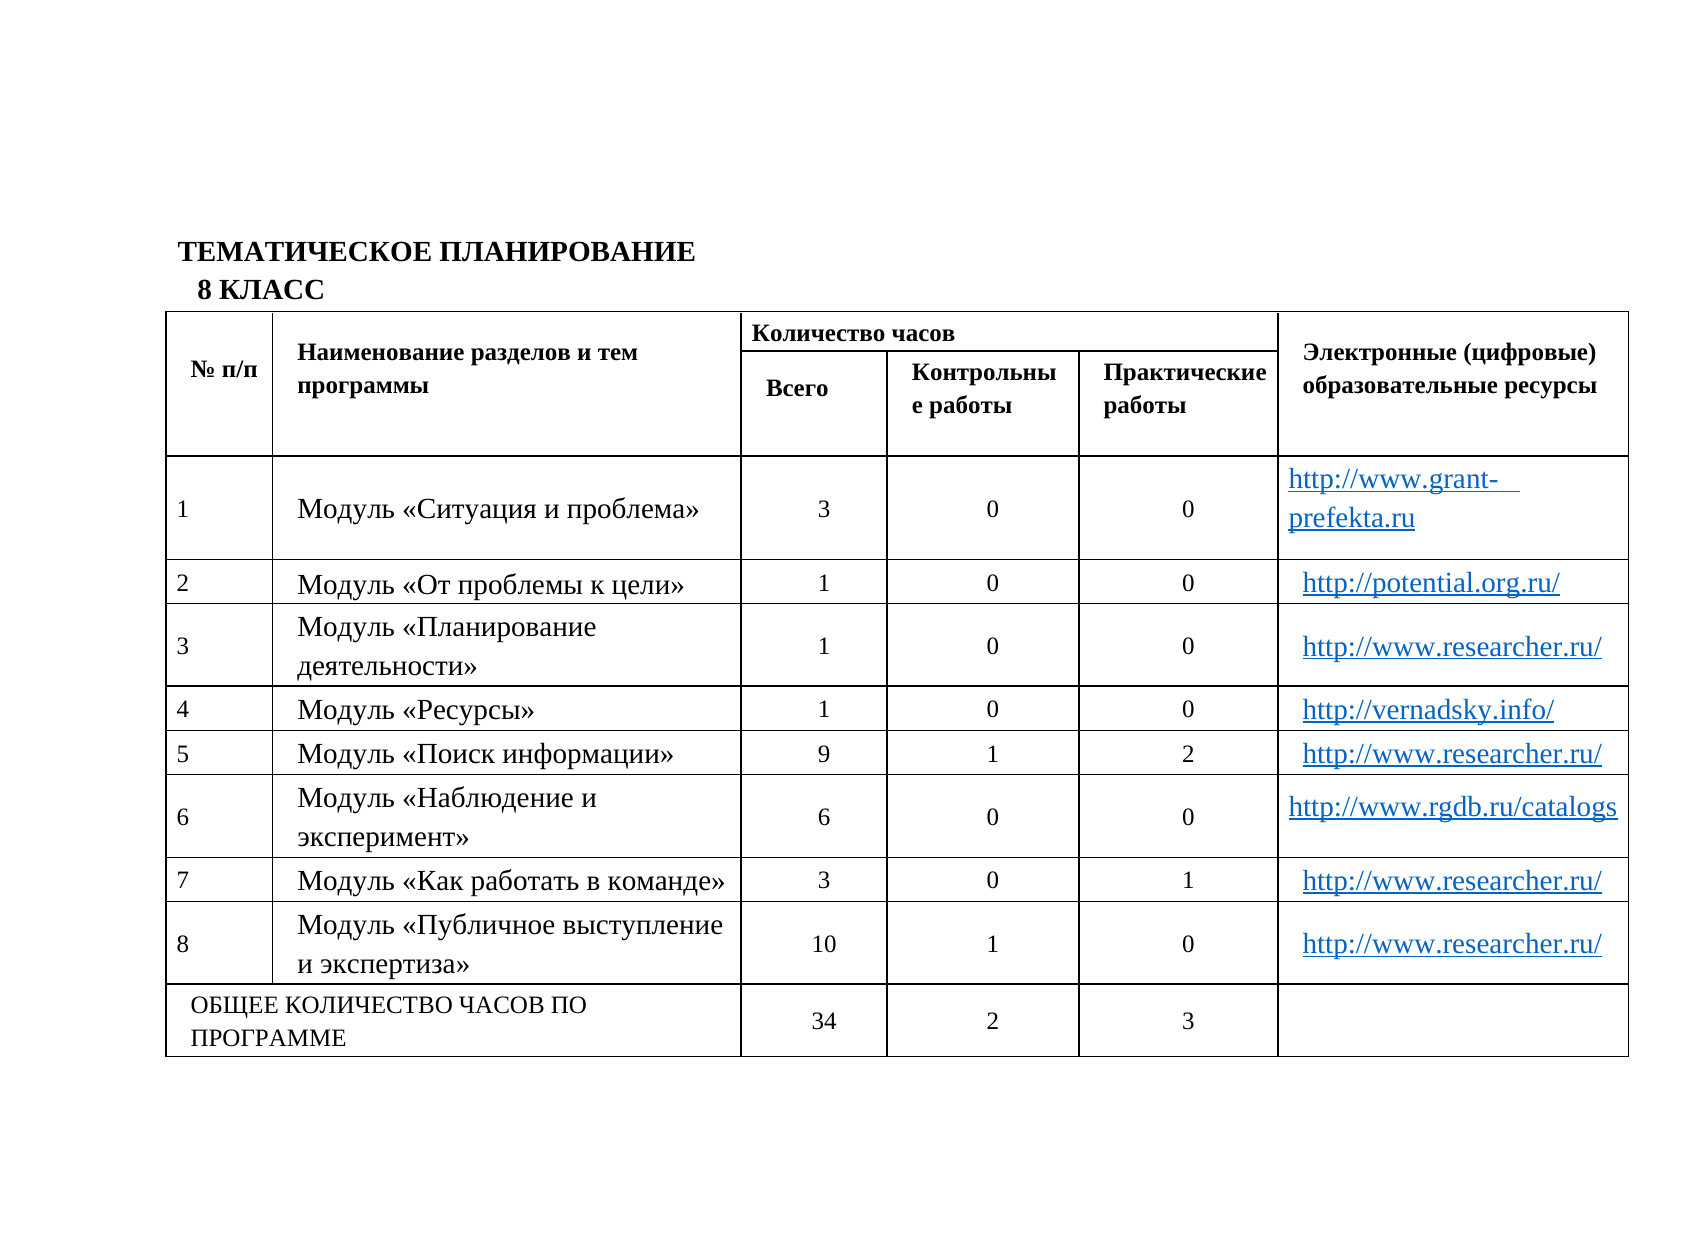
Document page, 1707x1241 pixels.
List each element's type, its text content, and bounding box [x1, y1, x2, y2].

table_cell http://potential.org.ru/ [1279, 560, 1628, 603]
table_cell 3 [742, 858, 886, 901]
table_cell 0 [888, 560, 1078, 603]
table_cell 1 [742, 604, 886, 685]
table_cell 1 [1080, 858, 1277, 901]
table_cell Модуль «Как работать в команде» [273, 858, 740, 901]
table_cell ОБЩЕЕ КОЛИЧЕСТВО ЧАСОВ ПО ПРОГРАММЕ [167, 985, 740, 1056]
table_cell 8 [167, 902, 272, 983]
table_cell 1 [888, 731, 1078, 774]
table_cell 0 [888, 775, 1078, 856]
table_cell 0 [888, 457, 1078, 558]
table_cell 3 [1080, 985, 1277, 1056]
table_cell 10 [742, 902, 886, 983]
table_cell Модуль «Поиск информации» [273, 731, 740, 774]
table_cell 0 [1080, 902, 1277, 983]
table_cell 3 [742, 457, 886, 558]
table_cell 0 [1080, 604, 1277, 685]
table_cell Модуль «Планирование деятельности» [273, 604, 740, 685]
table_cell 6 [167, 775, 272, 856]
table_cell 7 [167, 858, 272, 901]
table_cell http://www.researcher.ru/ [1279, 902, 1628, 983]
table_header Электронные (цифровые) образовательные ресурсы [1279, 312, 1628, 455]
table_cell 0 [1080, 457, 1277, 558]
table_cell 34 [742, 985, 886, 1056]
table_cell 1 [742, 560, 886, 603]
table_cell 0 [888, 604, 1078, 685]
table_cell http://www.grant- prefekta.ru [1279, 457, 1628, 558]
table_cell 1 [742, 687, 886, 729]
table_cell http://vernadsky.info/ [1279, 687, 1628, 729]
table_cell 0 [888, 858, 1078, 901]
table_cell http://www.rgdb.ru/catalogs [1279, 775, 1628, 856]
table_cell Практические работы [1080, 352, 1277, 455]
table_cell 2 [1080, 731, 1277, 774]
table_cell 6 [742, 775, 886, 856]
table_cell 1 [167, 457, 272, 558]
table_cell Модуль «Ситуация и проблема» [273, 457, 740, 558]
table_cell Модуль «Наблюдение и эксперимент» [273, 775, 740, 856]
table_cell 0 [888, 687, 1078, 729]
table_cell Контрольные работы [888, 352, 1078, 455]
table_cell 0 [1080, 775, 1277, 856]
table_cell Модуль «Ресурсы» [273, 687, 740, 729]
table_cell http://www.researcher.ru/ [1279, 731, 1628, 774]
table_cell 5 [167, 731, 272, 774]
table_cell 2 [167, 560, 272, 603]
table_header Количество часов [742, 312, 1278, 350]
table_cell http://www.researcher.ru/ [1279, 858, 1628, 901]
table_cell Модуль «Публичное выступление и экспертиза» [273, 902, 740, 983]
table_cell 4 [167, 687, 272, 729]
table_cell [1279, 985, 1628, 1056]
table_cell Всего [742, 352, 886, 455]
table_cell 0 [1080, 687, 1277, 729]
table_header № п/п [167, 312, 272, 455]
table_cell 1 [888, 902, 1078, 983]
table_cell http://www.researcher.ru/ [1279, 604, 1628, 685]
table_cell 3 [167, 604, 272, 685]
text ТЕМАТИЧЕСКОЕ ПЛАНИРОВАНИЕ [177, 234, 1618, 267]
table_cell Модуль «От проблемы к цели» [273, 560, 740, 603]
text 8 КЛАСС [190, 272, 1618, 306]
table_header Наименование разделов и тем программы [273, 312, 741, 455]
table_cell 2 [888, 985, 1078, 1056]
table_cell 0 [1080, 560, 1277, 603]
table_cell 9 [742, 731, 886, 774]
